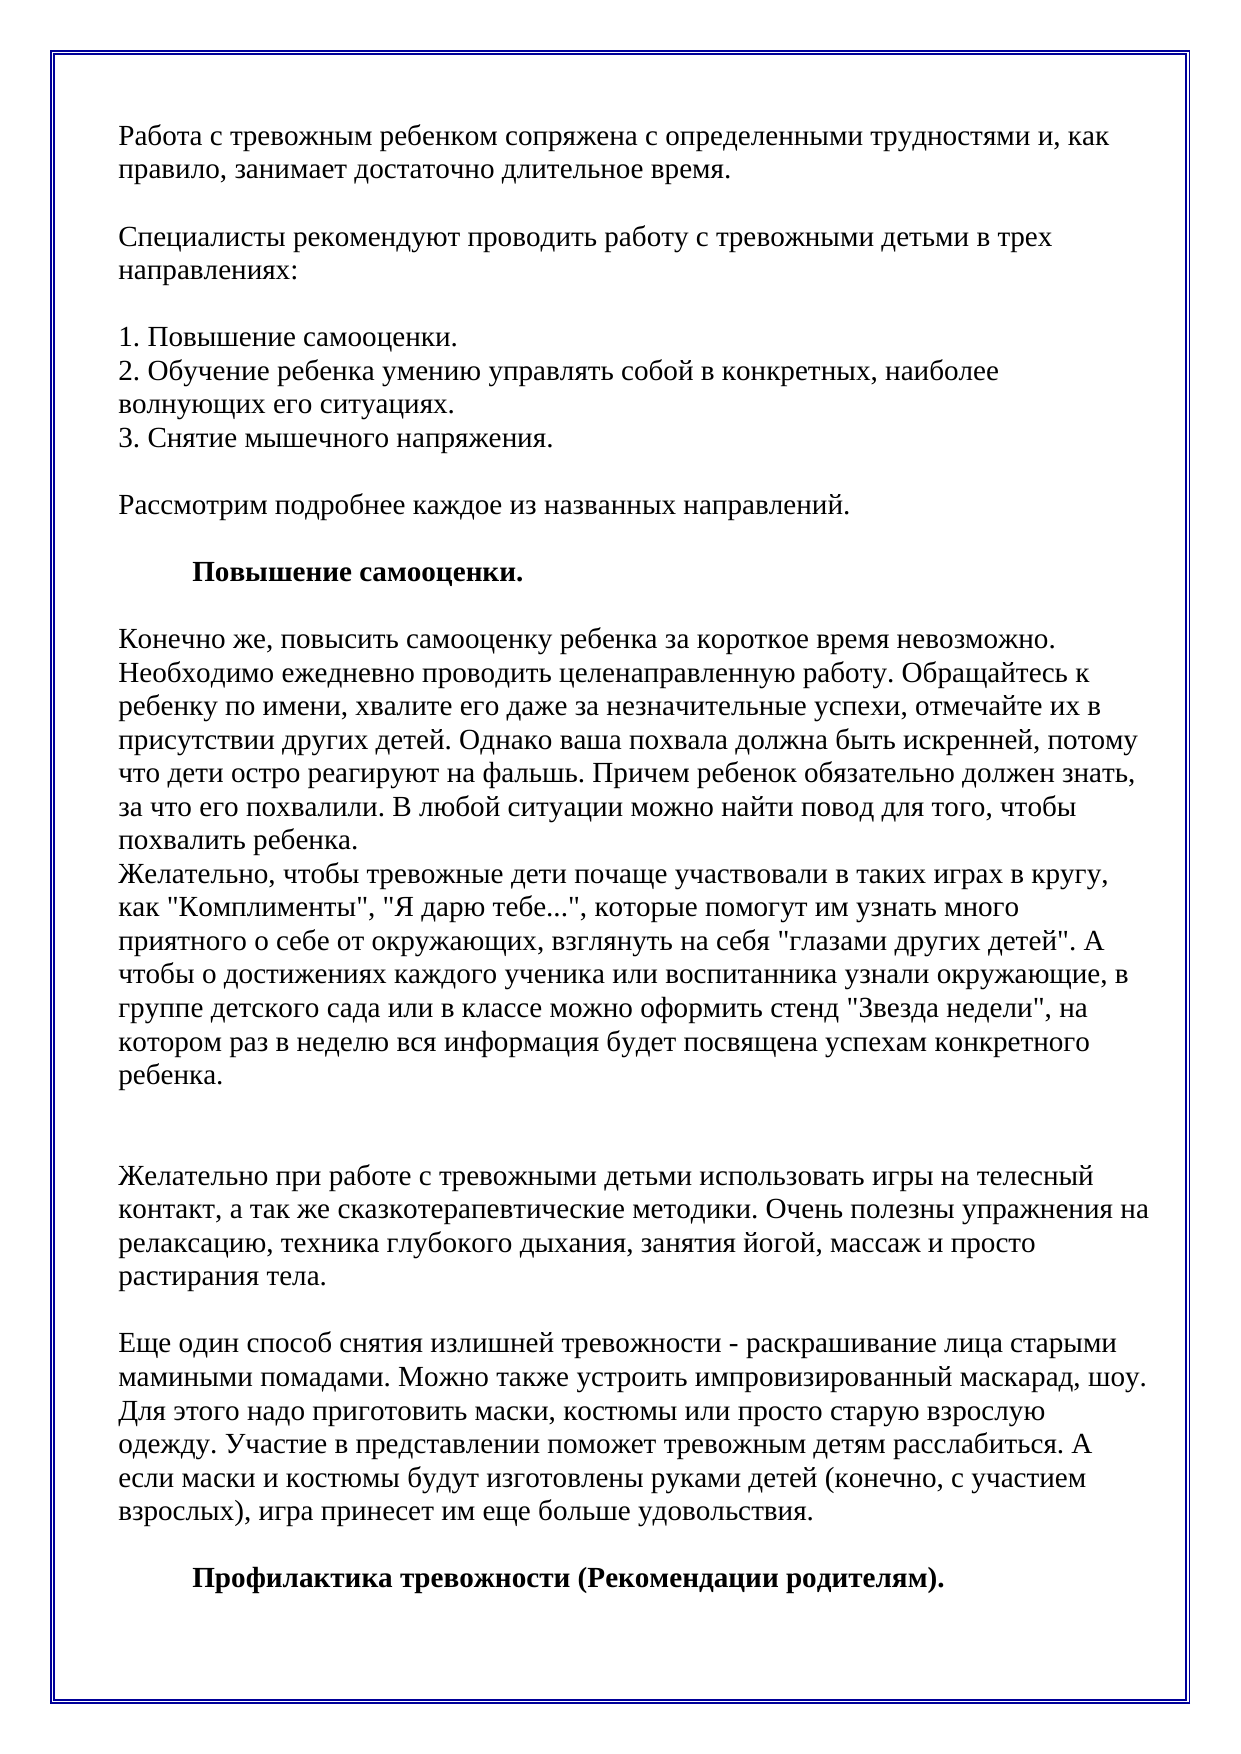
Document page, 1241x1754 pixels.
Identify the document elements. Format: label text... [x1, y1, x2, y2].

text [118, 118, 1152, 521]
text Повышение самооценки. Конечно же, повысить самооценку ребенка за короткое время невозможно. Необходимо ежедневно проводить целенаправленную работу. Обращайтесь к ребенку по имени, хвалите его даже за незначительные успехи, отмечайте их в присутствии других детей. Однако ваша похвала должна быть искренней, потому что дети остро реагируют на фальшь. Причем ребенок обязательно должен знать, за что его похвалили. В любой ситуации можно найти повод для того, чтобы похвалить ребенка. Желательно, чтобы тревожные дети почаще участвовали в таких играх в кругу, как "Комплименты", "Я дарю тебе...", которые помогут им узнать много приятного о себе от окружающих, взглянуть на себя "глазами других детей". А чтобы о достижениях каждого ученика или воспитанника узнали окружающие, в группе детского сада или в классе можно оформить стенд "Звезда недели", на котором раз в неделю вся информация будет посвящена успехам конкретного ребенка. Желательно при работе с тревожными детьми использовать игры на телесный контакт, а так же сказкотерапевтические методики. Очень полезны упражнения на релаксацию, техника глубокого дыхания, занятия йогой, массаж и просто растирания тела. Еще один способ снятия излишней тревожности - раскрашивание лица старыми мамиными помадами. Можно также устроить импровизированный маскарад, шоу. Для этого надо приготовить маски, костюмы или просто старую взрослую одежду. Участие в представлении поможет тревожным детям расслабиться. А если маски и костюмы будут изготовлены руками детей (конечно, с участием взрослых), игра принесет им еще больше удовольствия. [118, 554, 1152, 1527]
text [118, 1560, 1152, 1627]
